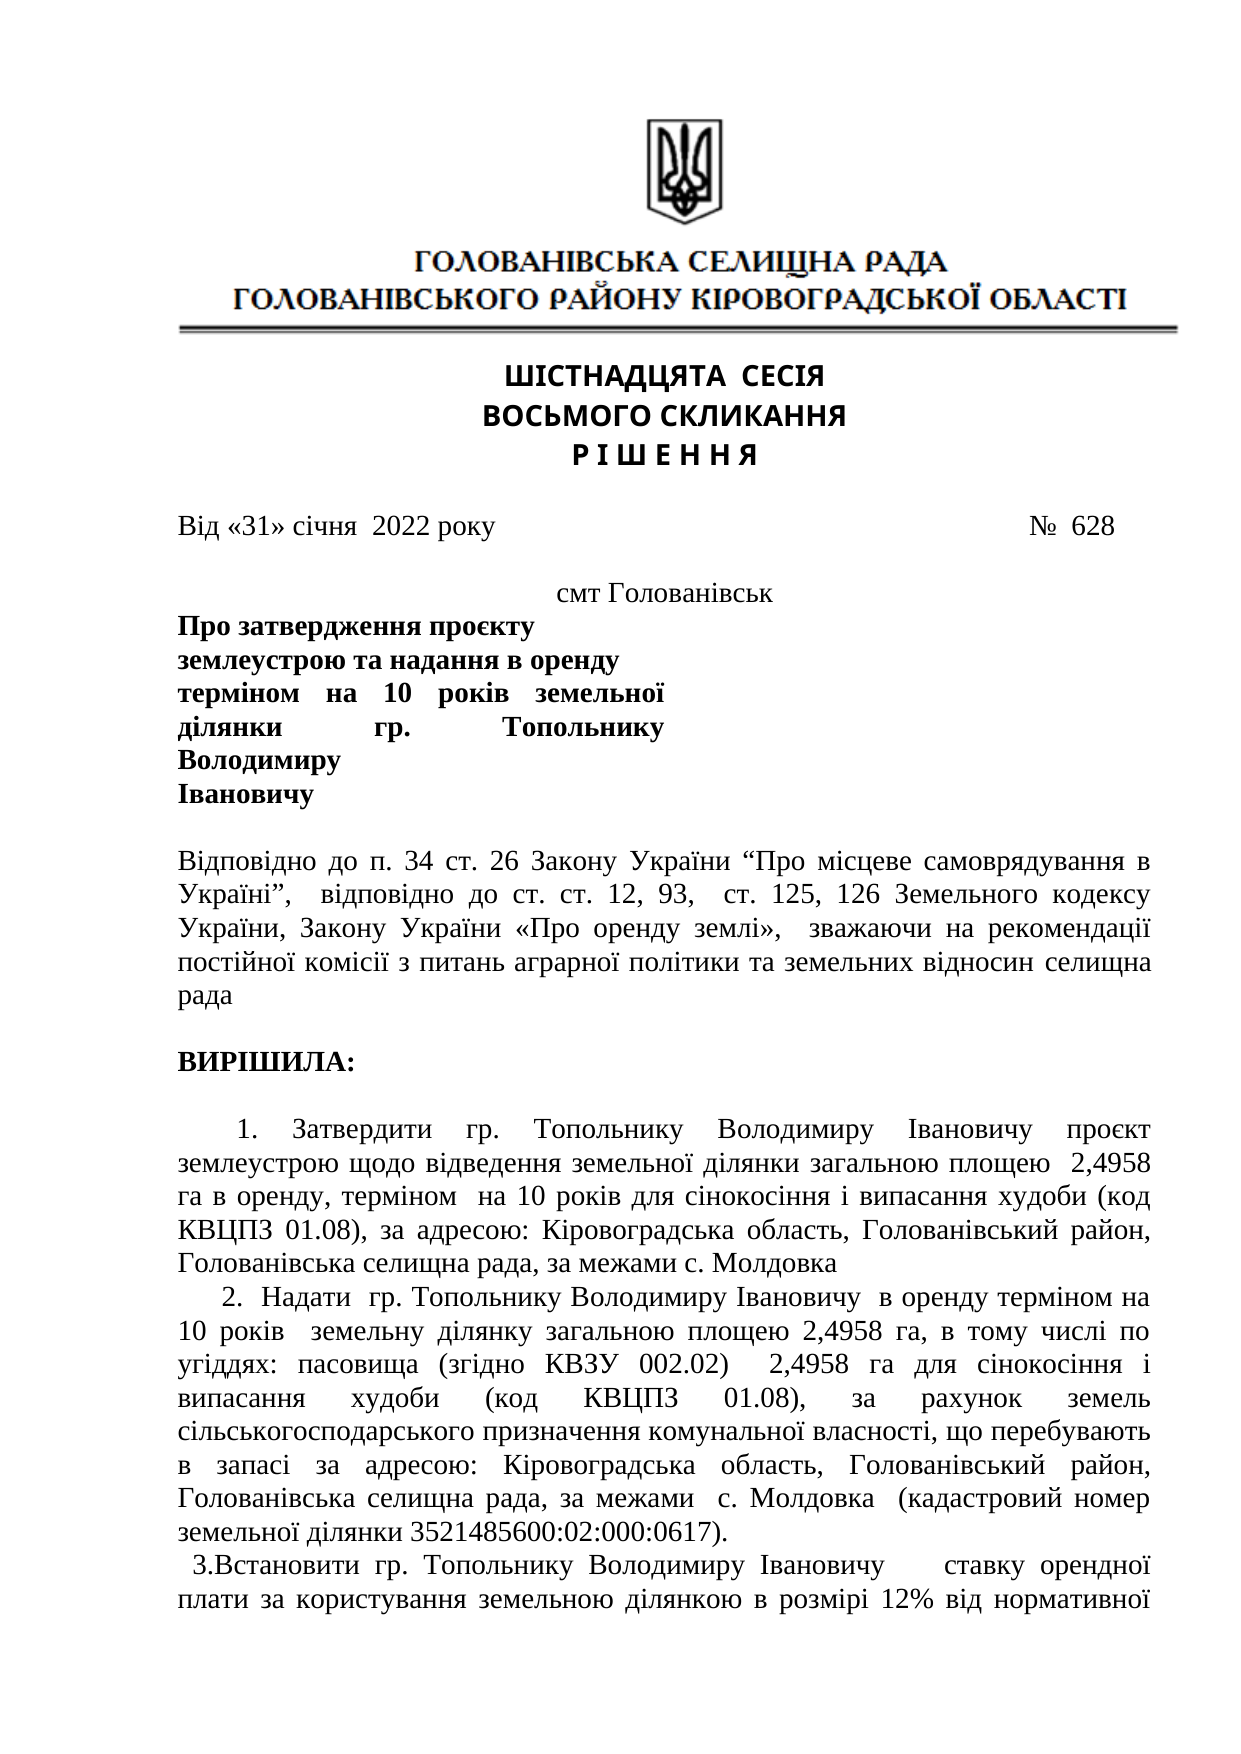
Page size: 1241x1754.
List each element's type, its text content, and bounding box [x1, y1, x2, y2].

text Івановичу [177, 776, 664, 809]
text Від «31» січня 2022 року № 628 [177, 508, 1152, 541]
table_cell ВОСЬМОГО СКЛИКАННЯ [177, 395, 1152, 434]
text Відповідно до п. 34 ст. 26 Закону України “Про місцеве самоврядування в Україні”, відповідно до ст. ст. 12, 93, ст. 125, 126 Земельного кодексу України, Закону України «Про оренду землі», зважаючи на рекомендації постійної комісії з питань аграрної політики та земельних відносин селищна рада [177, 843, 1152, 1011]
text землеустрою та надання в оренду [177, 642, 814, 675]
text Р І Ш Е Н Н Я [177, 434, 1152, 474]
text терміном на 10 років земельної ділянки гр. Топольнику Володимиру [177, 675, 664, 776]
text ВИРІШИЛА: [177, 1044, 1152, 1078]
text смт Голованівськ [177, 575, 1152, 608]
text 1. Затвердити гр. Топольнику Володимиру Івановичу проєкт землеустрою щодо відведення земельної ділянки загальною площею 2,4958 га в оренду, терміном на 10 років для сінокосіння і випасання худоби (код КВЦПЗ 01.08), за адресою: Кіровоградська область, Голованівський район, Голованівська селищна рада, за межами с. Молдовка [177, 1111, 1152, 1279]
table_header ШІСТНАДЦЯТА СЕСІЯ [177, 355, 1152, 395]
text Про затвердження проєкту [177, 608, 828, 642]
text 2. Надати гр. Топольнику Володимиру Івановичу в оренду терміном на 10 років земельну ділянку загальною площею 2,4958 га, в тому числі по угіддях: пасовища (згідно КВЗУ 002.02) 2,4958 га для сінокосіння і випасання худоби (код КВЦПЗ 01.08), за рахунок земель сільськогосподарського призначення комунальної власності, що перебувають в запасі за адресою: Кіровоградська область, Голованівський район, Голованівська селищна рада, за межами с. Молдовка (кадастровий номер земельної ділянки 3521485600:02:000:0617). [177, 1279, 1152, 1547]
picture [177, 118, 1180, 344]
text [177, 1547, 1152, 1614]
